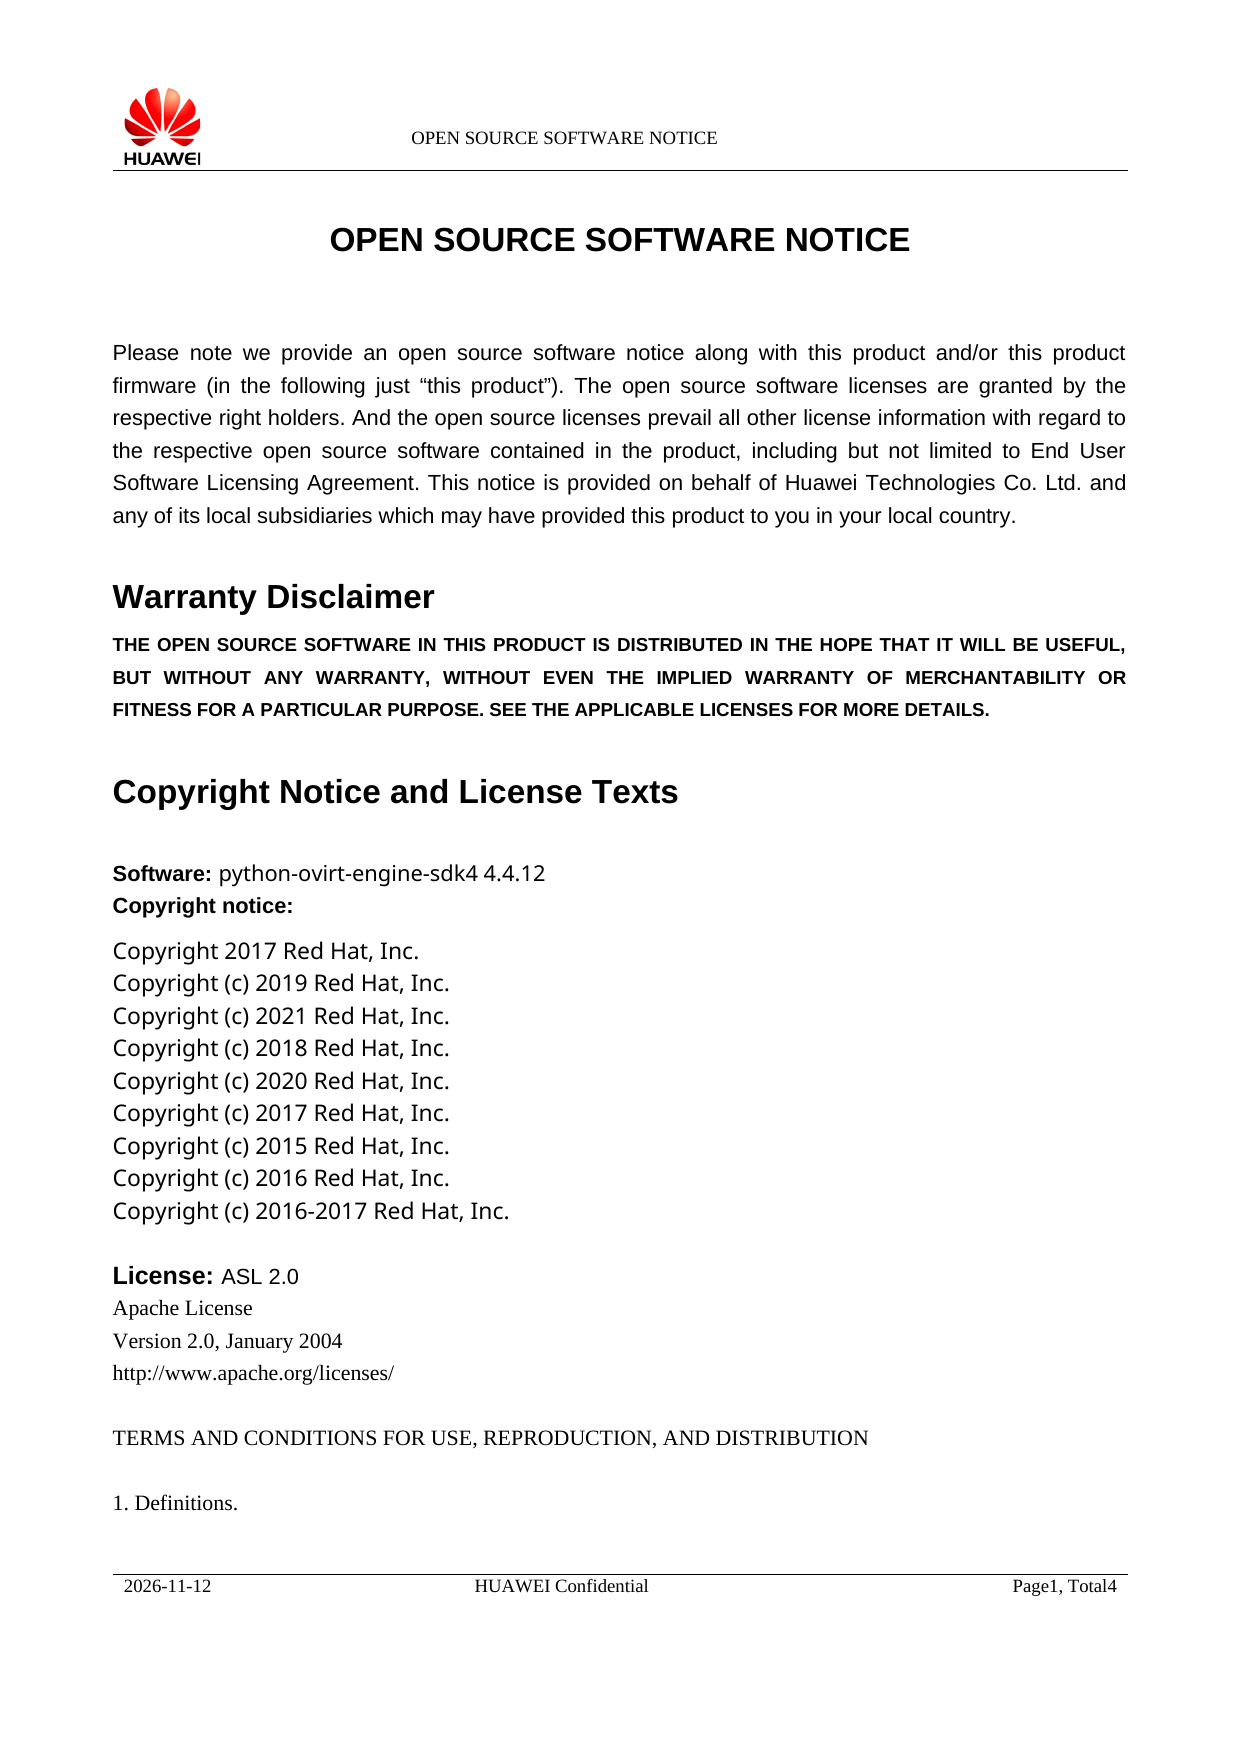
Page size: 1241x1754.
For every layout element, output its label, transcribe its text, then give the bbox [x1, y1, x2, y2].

text Copyright (c) 2019 Red Hat, Inc. [112, 966, 1128, 999]
text Please note we provide an open source software notice along with this product and/or this product firmware (in the following just “this product”). The open source software licenses are granted by the respective right holders. And the open source licenses prevail all other license information with regard to the respective open source software contained in the product, including but not limited to End User Software Licensing Agreement. This notice is provided on behalf of Huawei Technologies Co. Ltd. and any of its local subsidiaries which may have provided this product to you in your local country. [112, 336, 1128, 531]
text Warranty Disclaimer [112, 564, 1128, 629]
text Copyright (c) 2016 Red Hat, Inc. [112, 1161, 1128, 1194]
text OPEN SOURCE SOFTWARE NOTICE [112, 206, 1128, 271]
text 1. Definitions. [112, 1486, 1128, 1519]
text Copyright (c) 2020 Red Hat, Inc. [112, 1064, 1128, 1096]
text Copyright (c) 2018 Red Hat, Inc. [112, 1031, 1128, 1064]
text Copyright Notice and License Texts [112, 759, 1128, 824]
text Copyright notice: [112, 889, 1128, 921]
text Apache License [112, 1291, 1128, 1324]
text The open source software in this product is distributed in the hope that it will be useful, but WITHOUT ANY WARRANTY, without even the implied warranty of MERCHANTABILITY or FITNESS FOR A PARTICULAR PURPOSE. See the applicable licenses for more details. [112, 629, 1128, 726]
text Copyright (c) 2015 Red Hat, Inc. [112, 1129, 1128, 1161]
picture [124, 88, 201, 165]
text Copyright (c) 2017 Red Hat, Inc. [112, 1096, 1128, 1129]
text Copyright (c) 2021 Red Hat, Inc. [112, 999, 1128, 1031]
text http://www.apache.org/licenses/ [112, 1356, 1128, 1389]
text License: ASL 2.0 [112, 1259, 1128, 1291]
title Software: python-ovirt-engine-sdk4 4.4.12 [112, 856, 1128, 889]
text Copyright (c) 2016-2017 Red Hat, Inc. [112, 1194, 1128, 1259]
text TERMS AND CONDITIONS FOR USE, REPRODUCTION, AND DISTRIBUTION [112, 1421, 1128, 1454]
text Version 2.0, January 2004 [112, 1324, 1128, 1356]
text Copyright 2017 Red Hat, Inc. [112, 934, 1128, 966]
